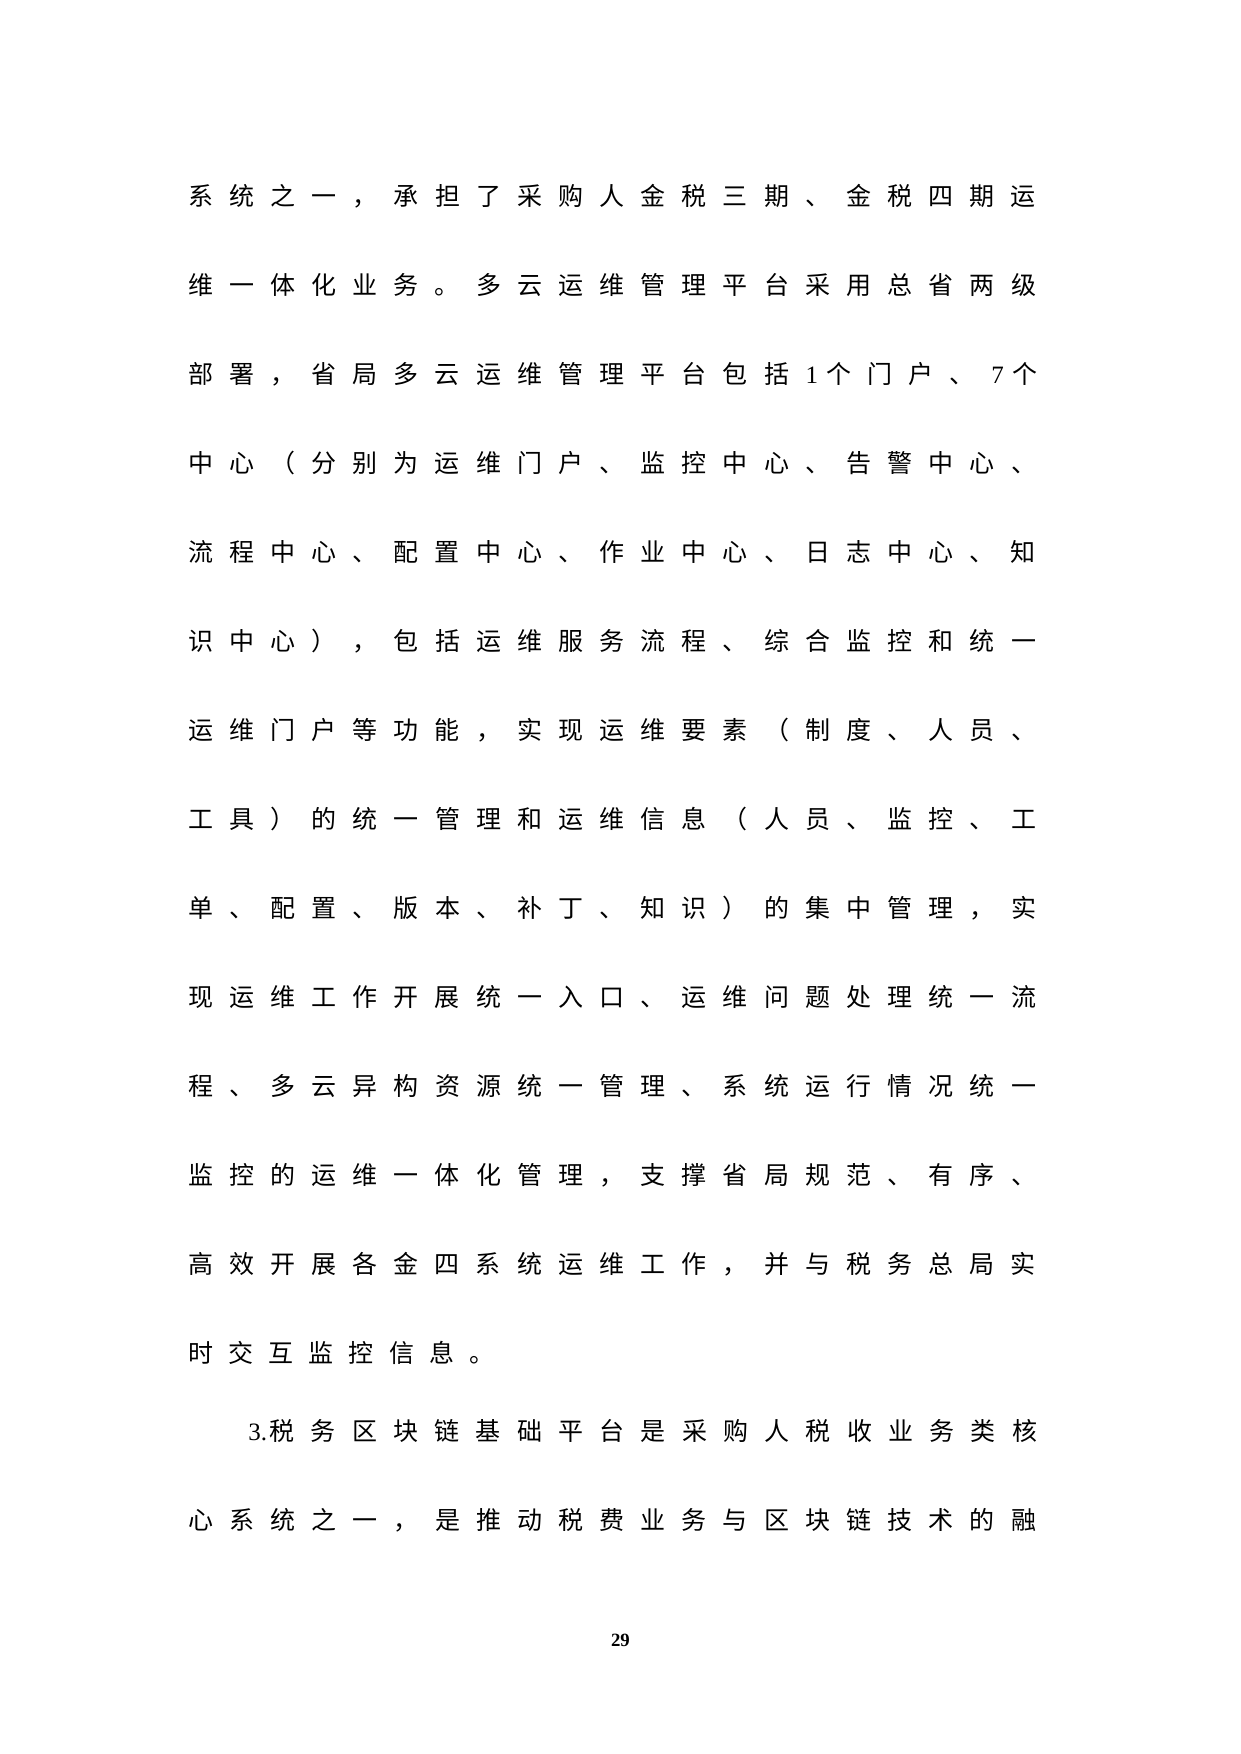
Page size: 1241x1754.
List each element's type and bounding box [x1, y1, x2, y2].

text [188, 1400, 1052, 1548]
text [188, 164, 1052, 1382]
